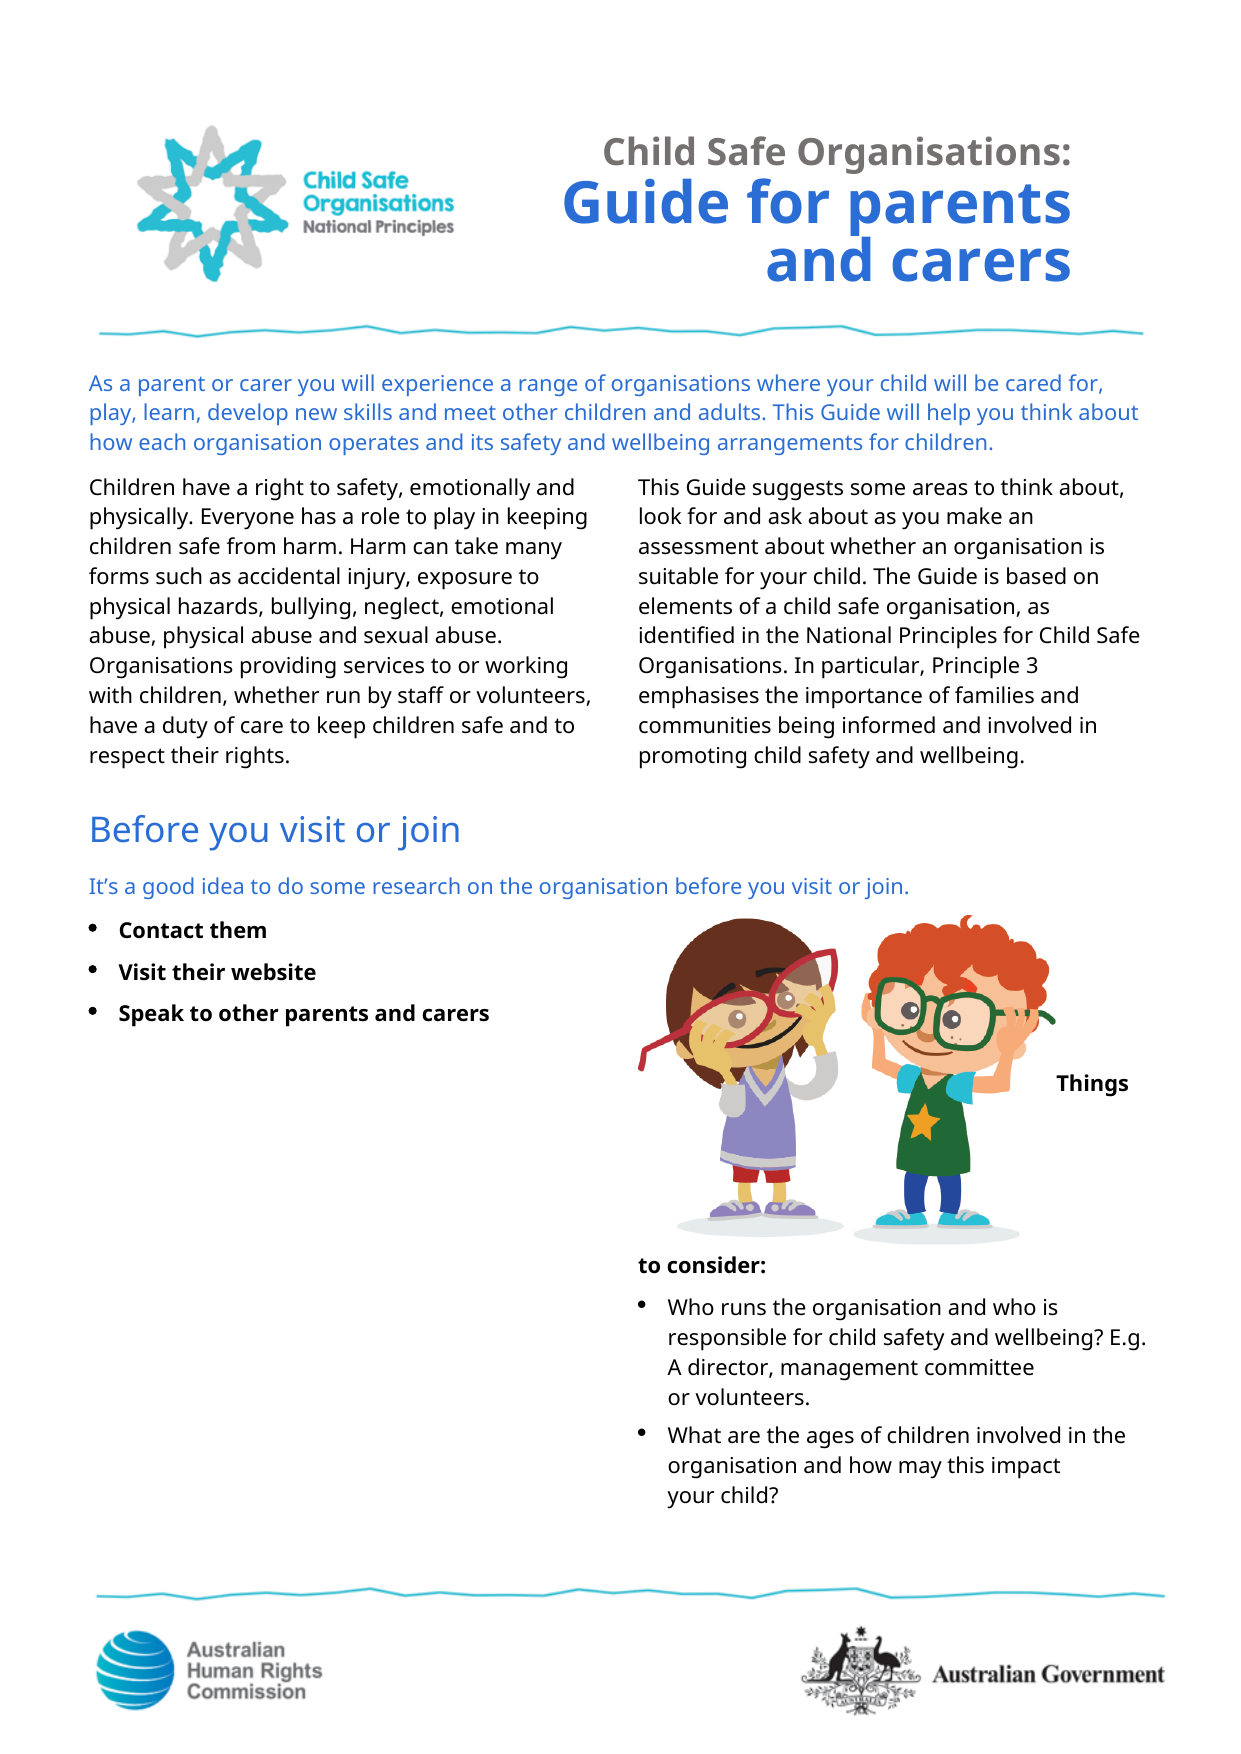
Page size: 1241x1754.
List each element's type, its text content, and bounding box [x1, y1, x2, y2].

text Before you visit or join [89, 805, 1152, 853]
list Visit their website [89, 957, 602, 987]
list Contact them [89, 915, 602, 945]
text It’s a good idea to do some research on the organisation before you visit or join. [89, 871, 1152, 901]
text As a parent or carer you will experience a range of organisations where your child will be cared for, play, learn, develop new skills and meet other children and adults. This Guide will help you think about how each organisation operates and its safety and wellbeing arrangements for children. [89, 368, 1152, 457]
picture [637, 915, 1056, 1245]
picture [88, 118, 508, 304]
picture [88, 318, 1151, 353]
text This Guide suggests some areas to think about, look for and ask about as you make an assessment about whether an organisation is suitable for your child. The Guide is based on elements of a child safe organisation, as identified in the National Principles for Child Safe Organisations. In particular, Principle 3 emphasises the importance of families and communities being informed and involved in promoting child safety and wellbeing. [638, 472, 1152, 769]
picture [88, 1582, 1175, 1748]
text Children have a right to safety, emotionally and physically. Everyone has a role to play in keeping children safe from harm. Harm can take many forms such as accidental injury, exposure to physical hazards, bullying, neglect, emotional abuse, physical abuse and sexual abuse. Organisations providing services to or working with children, whether run by staff or volunteers, have a duty of care to keep children safe and to respect their rights. [89, 472, 602, 769]
list Who runs the organisation and who is responsible for child safety and wellbeing? E.g. A director, management committee or volunteers. [638, 1292, 1152, 1411]
list What are the ages of children involved in the organisation and how may this impact your child? [638, 1420, 1152, 1509]
list Speak to other parents and carers [89, 998, 602, 1028]
